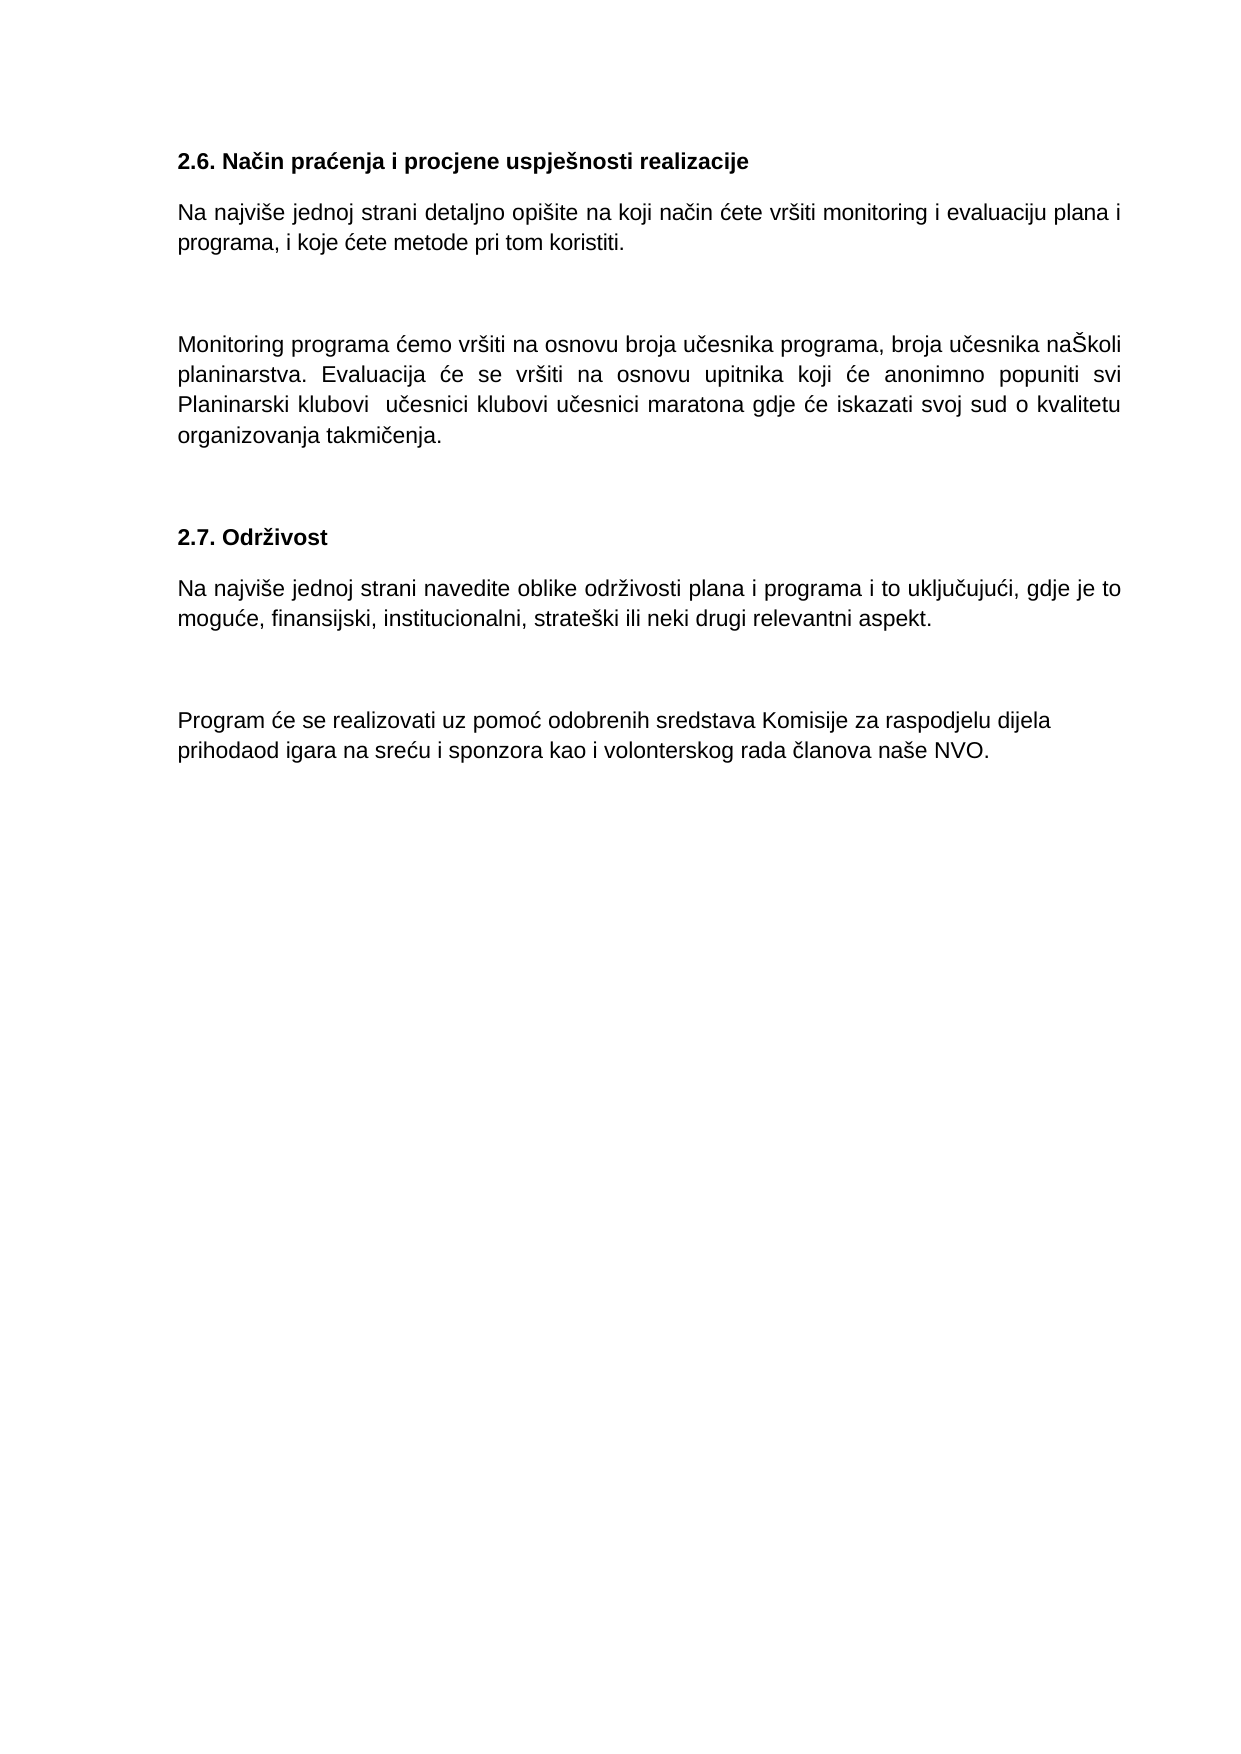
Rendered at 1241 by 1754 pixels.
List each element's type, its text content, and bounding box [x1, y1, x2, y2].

text Program će se realizovati uz pomoć odobrenih sredstava Komisije za raspodjelu dijela prihodaod igara na sreću i sponzora kao i volonterskog rada članova naše NVO. [177, 707, 1122, 763]
text Monitoring programa ćemo vršiti na osnovu broja učesnika programa, broja učesnika naŠkoli planinarstva. Evaluacija će se vršiti na osnovu upitnika koji će anonimno popuniti svi Planinarski klubovi učesnici klubovi učesnici maratona gdje će iskazati svoj sud o kvalitetu organizovanja takmičenja. [177, 331, 1122, 448]
text Na najviše jednoj strani navedite oblike održivosti plana i programa i to uključujući, gdje je to moguće, finansijski, institucionalni, strateški ili neki drugi relevantni aspekt. [177, 575, 1122, 631]
text Na najviše jednoj strani detaljno opišite na koji način ćete vršiti monitoring i evaluaciju plana i programa, i koje ćete metode pri tom koristiti. [177, 199, 1122, 255]
text 2.6. Način praćenja i procjene uspješnosti realizacije [177, 148, 1122, 174]
text 2.7. Održivost [177, 524, 1122, 550]
